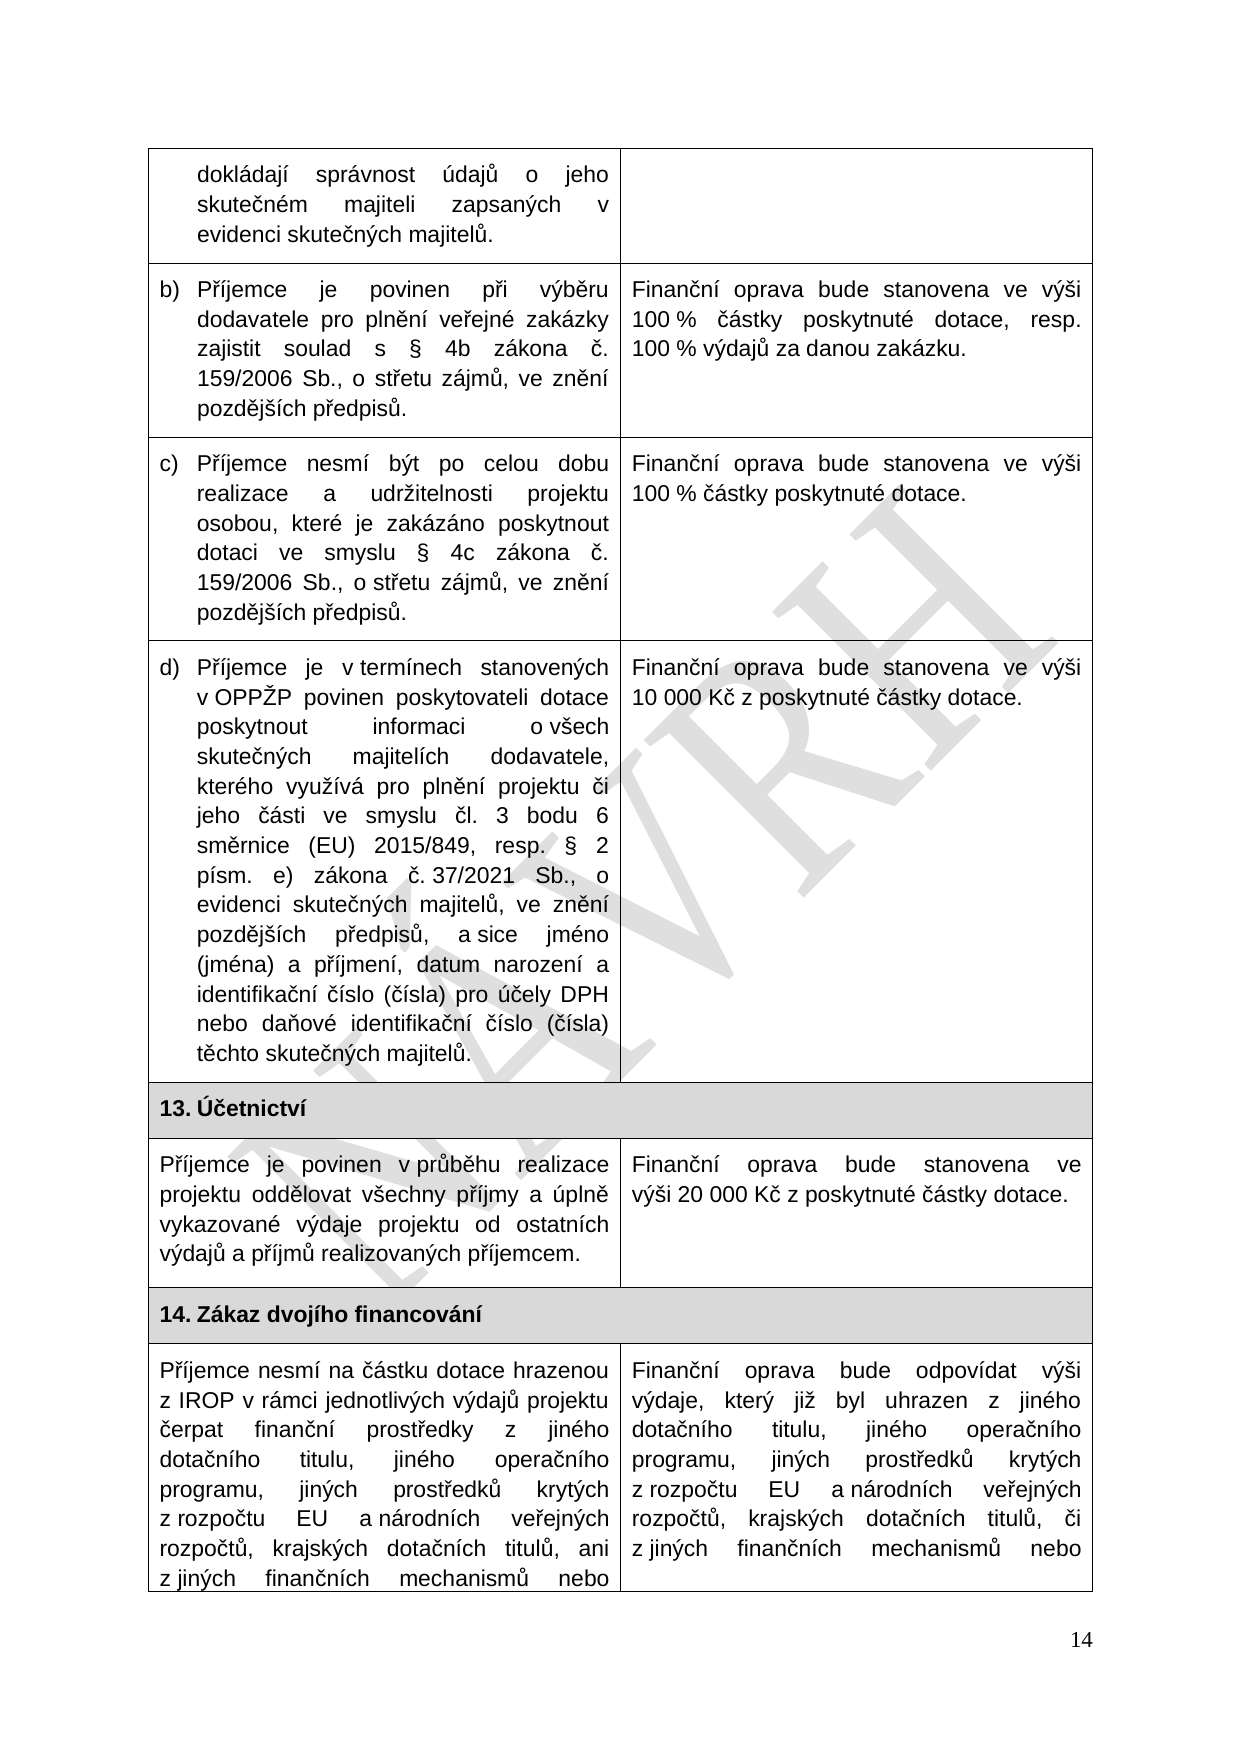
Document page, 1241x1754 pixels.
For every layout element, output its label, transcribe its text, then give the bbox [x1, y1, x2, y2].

table_cell Finanční oprava bude stanovena ve výši 100 % částky poskytnuté dotace, resp. 100 % výdajů za danou zakázku. [621, 264, 1092, 437]
table_cell Příjemce nesmí být po celou dobu realizace a udržitelnosti projektu osobou, které je zakázáno poskytnout dotaci ve smyslu § 4c zákona č. 159/2006 Sb., o střetu zájmů, ve znění pozdějších předpisů. [149, 438, 620, 640]
table_cell Zákaz dvojího financování [149, 1288, 1092, 1343]
table_cell Účetnictví [149, 1083, 1092, 1138]
table_cell Finanční oprava bude stanovena ve výši 20 000 Kč z poskytnuté částky dotace. [621, 1139, 1092, 1287]
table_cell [621, 149, 1092, 262]
table_cell Finanční oprava bude stanovena ve výši 100 % částky poskytnuté dotace. [621, 438, 1092, 640]
table_cell Finanční oprava bude stanovena ve výši 10 000 Kč z poskytnuté částky dotace. [621, 641, 1092, 1082]
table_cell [621, 1344, 1092, 1591]
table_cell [149, 149, 620, 262]
table_cell Příjemce je povinen při výběru dodavatele pro plnění veřejné zakázky zajistit soulad s § 4b zákona č. 159/2006 Sb., o střetu zájmů, ve znění pozdějších předpisů. [149, 264, 620, 437]
table_cell Příjemce je povinen v průběhu realizace projektu oddělovat všechny příjmy a úplně vykazované výdaje projektu od ostatních výdajů a příjmů realizovaných příjemcem. [149, 1139, 620, 1287]
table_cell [149, 1344, 620, 1591]
table_cell Příjemce je v termínech stanovených v OPPŽP povinen poskytovateli dotace poskytnout informaci o všech skutečných majitelích dodavatele, kterého využívá pro plnění projektu či jeho části ve smyslu čl. 3 bodu 6 směrnice (EU) 2015/849, resp. § 2 písm. e) zákona č. 37/2021 Sb., o evidenci skutečných majitelů, ve znění pozdějších předpisů, a sice jméno (jména) a příjmení, datum narození a identifikační číslo (čísla) pro účely DPH nebo daňové identifikační číslo (čísla) těchto skutečných majitelů. [149, 641, 620, 1082]
